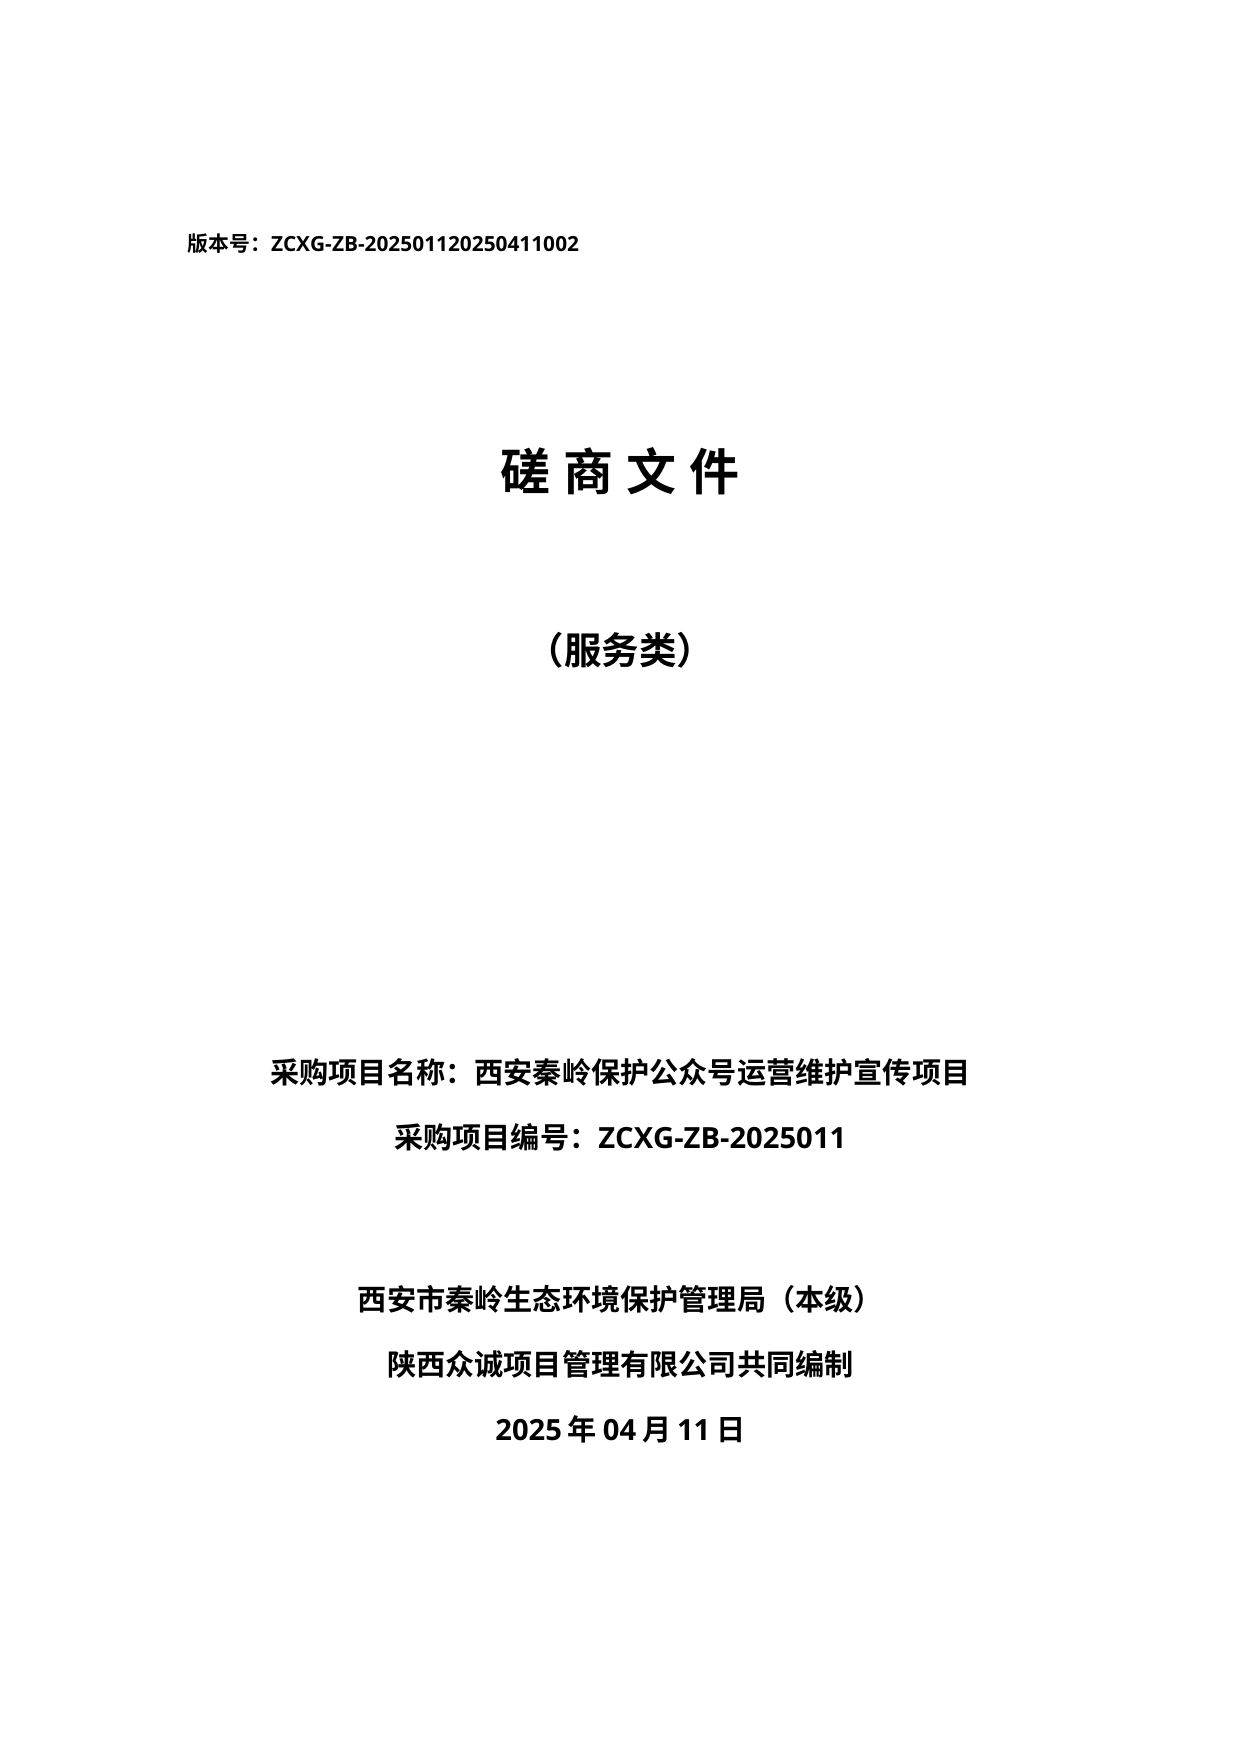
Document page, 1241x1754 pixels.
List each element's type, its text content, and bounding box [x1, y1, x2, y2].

text 磋 商 文 件 [187, 422, 1053, 617]
text 采购项目编号：ZCXG-ZB-2025011 [187, 1104, 1053, 1267]
text （服务类） [187, 617, 1053, 1039]
text 西安市秦岭生态环境保护管理局（本级） [187, 1267, 1053, 1332]
text 采购项目名称：西安秦岭保护公众号运营维护宣传项目 [187, 1039, 1053, 1104]
text 陕西众诚项目管理有限公司共同编制 [187, 1332, 1053, 1397]
text 版本号：ZCXG-ZB-202501120250411002 [187, 227, 1053, 422]
text 2025年04月11日 [187, 1397, 1053, 1462]
